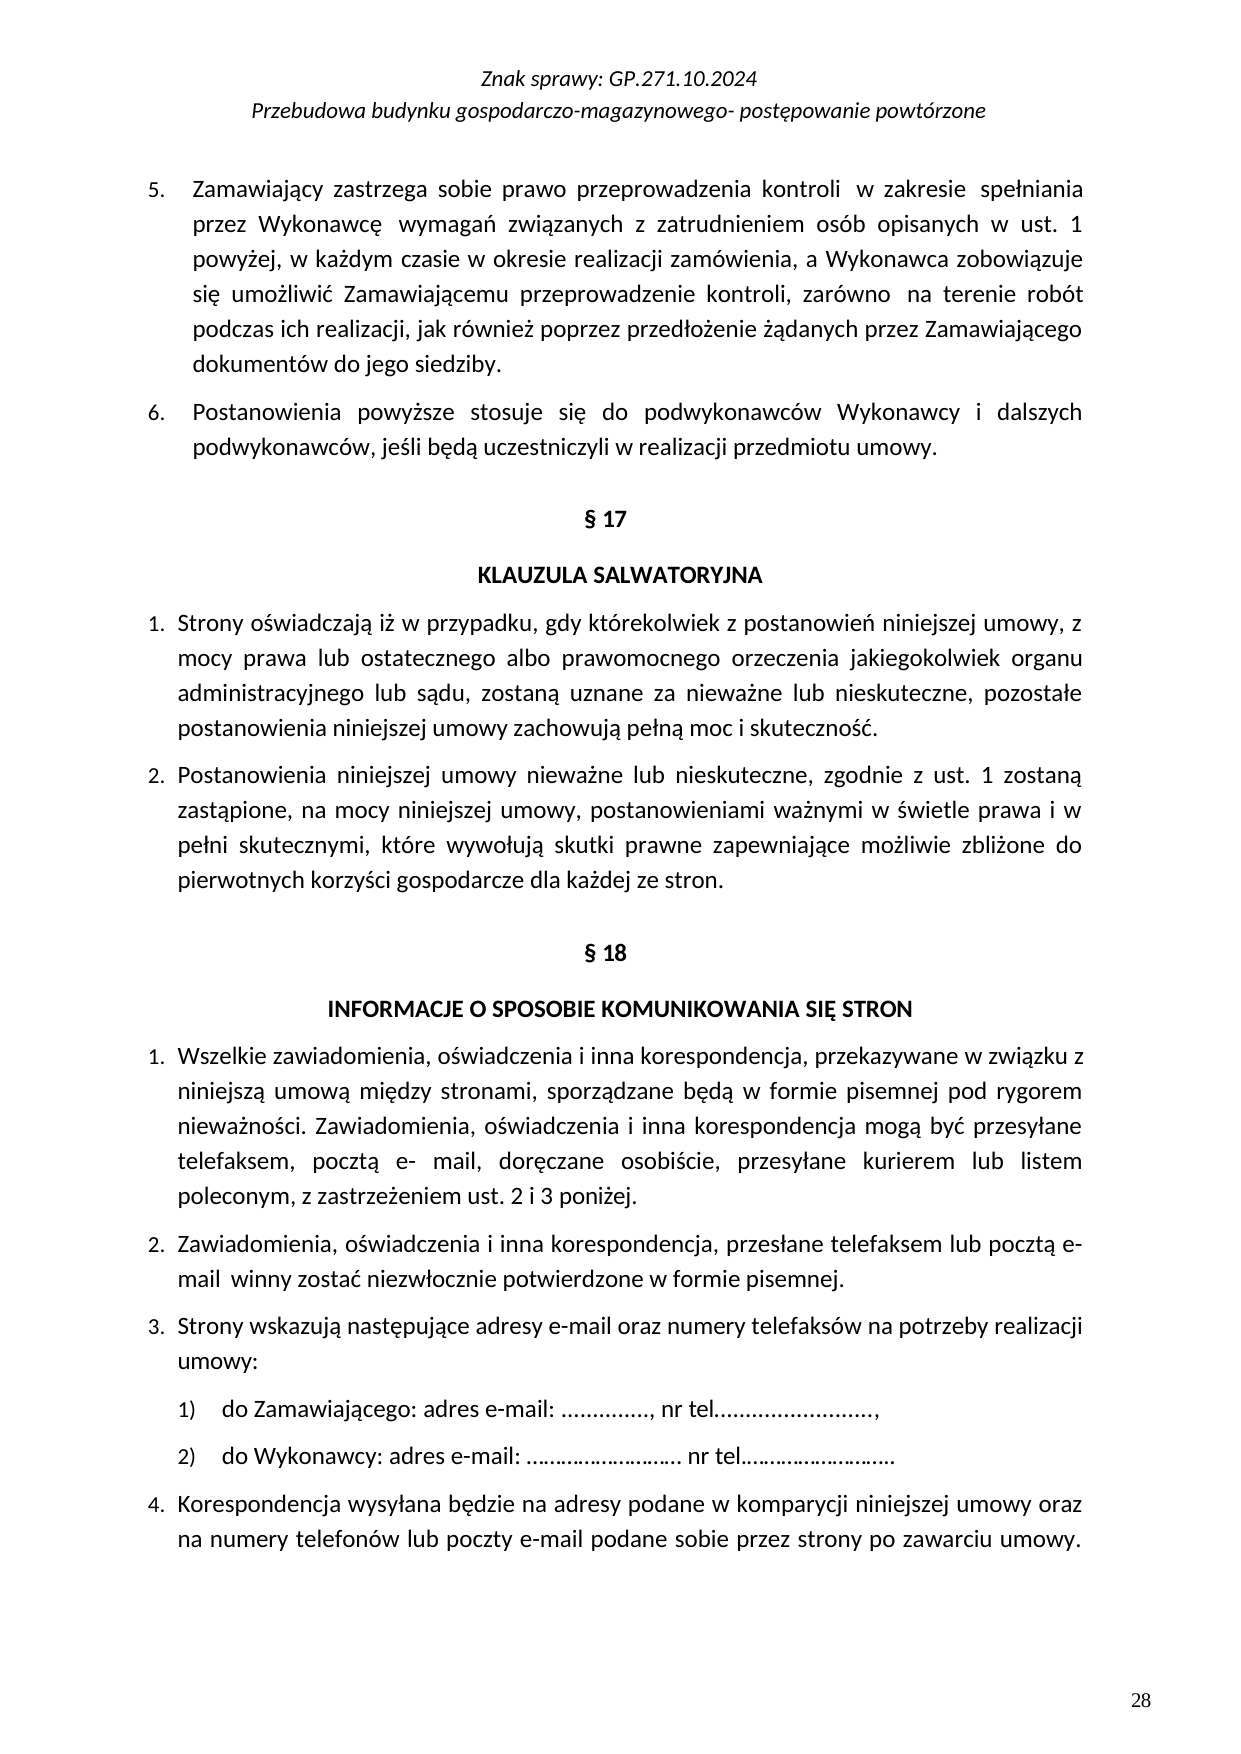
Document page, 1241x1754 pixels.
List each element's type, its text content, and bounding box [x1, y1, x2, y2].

list Postanowienia powyższe stosuje się do podwykonawców Wykonawcy i dalszych podwykonawców, jeśli będą uczestniczyli w realizacji przedmiotu umowy. [148, 396, 1084, 462]
list do Wykonawcy: adres e-mail: ……………………… nr tel.…………………….. [177, 1440, 1092, 1471]
list Wszelkie zawiadomienia, oświadczenia i inna korespondencja, przekazywane w związku z niniejszą umową między stronami, sporządzane będą w formie pisemnej pod rygorem nieważności. Zawiadomienia, oświadczenia i inna korespondencja mogą być przesyłane telefaksem, pocztą e- mail, doręczane osobiście, przesyłane kurierem lub listem poleconym, z zastrzeżeniem ust. 2 i 3 poniżej. [148, 1040, 1084, 1211]
text § 17 [148, 504, 1063, 534]
list Zawiadomienia, oświadczenia i inna korespondencja, przesłane telefaksem lub pocztą e-mail winny zostać niezwłocznie potwierdzone w formie pisemnej. [148, 1228, 1084, 1293]
subtitle KLAUZULA SALWATORYJNA [148, 559, 1092, 590]
list Zamawiający zastrzega sobie prawo przeprowadzenia kontroli w zakresie spełniania przez Wykonawcę wymagań związanych z zatrudnieniem osób opisanych w ust. 1 powyżej, w każdym czasie w okresie realizacji zamówienia, a Wykonawca zobowiązuje się umożliwić Zamawiającemu przeprowadzenie kontroli, zarówno na terenie robót podczas ich realizacji, jak również poprzez przedłożenie żądanych przez Zamawiającego dokumentów do jego siedziby. [148, 174, 1084, 379]
list Strony wskazują następujące adresy e-mail oraz numery telefaksów na potrzeby realizacji umowy: [148, 1310, 1084, 1376]
list Strony oświadczają iż w przypadku, gdy którekolwiek z postanowień niniejszej umowy, z mocy prawa lub ostatecznego albo prawomocnego orzeczenia jakiegokolwiek organu administracyjnego lub sądu, zostaną uznane za nieważne lub nieskuteczne, pozostałe postanowienia niniejszej umowy zachowują pełną moc i skuteczność. [148, 607, 1084, 742]
text § 18 [148, 937, 1063, 967]
subtitle INFORMACJE O SPOSOBIE KOMUNIKOWANIA SIĘ STRON [148, 993, 1092, 1023]
list Postanowienia niniejszej umowy nieważne lub nieskuteczne, zgodnie z ust. 1 zostaną zastąpione, na mocy niniejszej umowy, postanowieniami ważnymi w świetle prawa i w pełni skutecznymi, które wywołują skutki prawne zapewniające możliwie zbliżone do pierwotnych korzyści gospodarcze dla każdej ze stron. [148, 759, 1084, 895]
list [148, 1488, 1084, 1553]
list do Zamawiającego: adres e-mail: .............., nr tel. , [177, 1393, 1092, 1423]
